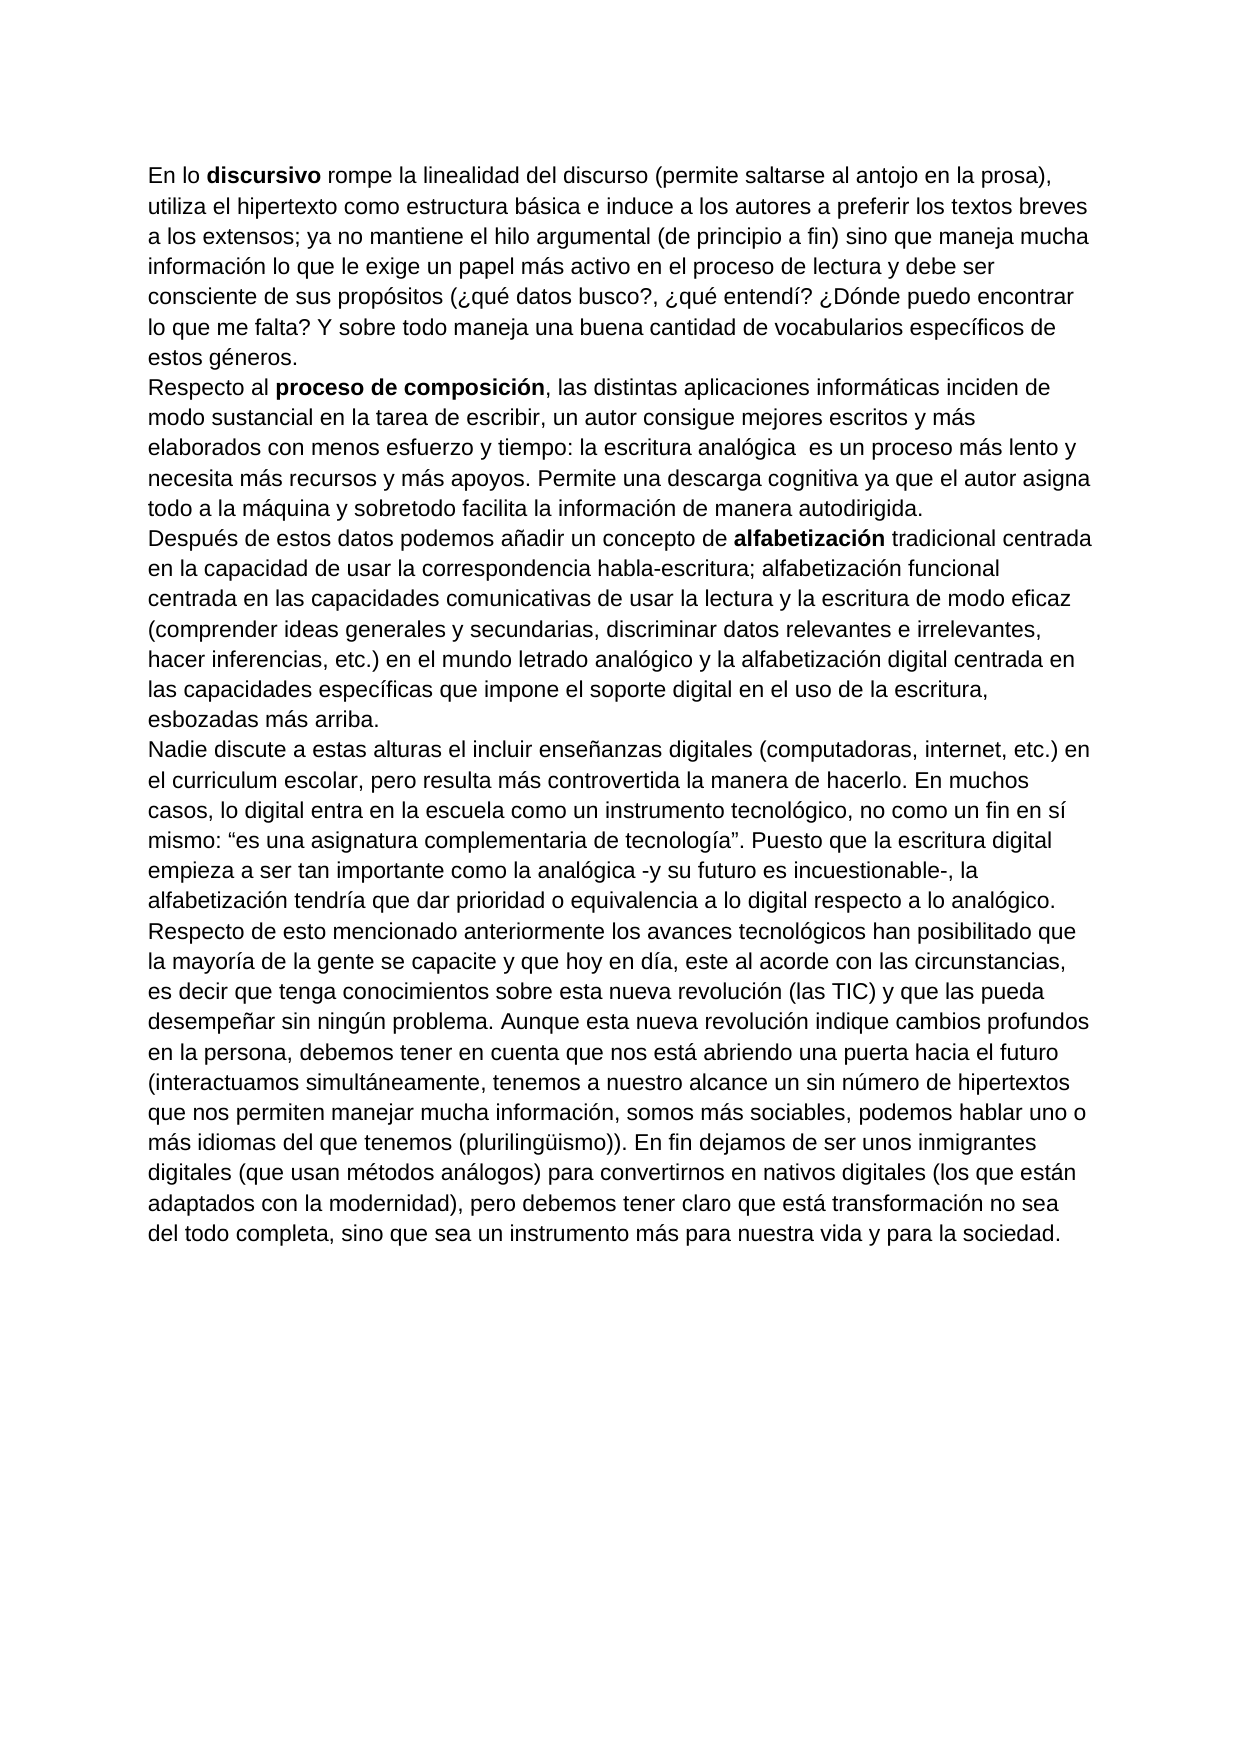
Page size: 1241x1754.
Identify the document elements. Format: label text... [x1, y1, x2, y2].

text Respecto de esto mencionado anteriormente los avances tecnológicos han posibilitado que la mayoría de la gente se capacite y que hoy en día, este al acorde con las circunstancias, es decir que tenga conocimientos sobre esta nueva revolución (las TIC) y que las pueda desempeñar sin ningún problema. Aunque esta nueva revolución indique cambios profundos en la persona, debemos tener en cuenta que nos está abriendo una puerta hacia el futuro (interactuamos simultáneamente, tenemos a nuestro alcance un sin número de hipertextos que nos permiten manejar mucha información, somos más sociables, podemos hablar uno o más idiomas del que tenemos (plurilingüismo)). En fin dejamos de ser unos inmigrantes digitales (que usan métodos análogos) para convertirnos en nativos digitales (los que están adaptados con la modernidad), pero debemos tener claro que está transformación no sea del todo completa, sino que sea un instrumento más para nuestra vida y para la sociedad. [148, 918, 1092, 1246]
text En lo discursivo rompe la linealidad del discurso (permite saltarse al antojo en la prosa), utiliza el hipertexto como estructura básica e induce a los autores a preferir los textos breves a los extensos; ya no mantiene el hilo argumental (de principio a fin) sino que maneja mucha información lo que le exige un papel más activo en el proceso de lectura y debe ser consciente de sus propósitos (¿qué datos busco?, ¿qué entendí? ¿Dónde puedo encontrar lo que me falta? Y sobre todo maneja una buena cantidad de vocabularios específicos de estos géneros. [148, 162, 1092, 370]
text Después de estos datos podemos añadir un concepto de alfabetización tradicional centrada en la capacidad de usar la correspondencia habla-escritura; alfabetización funcional centrada en las capacidades comunicativas de usar la lectura y la escritura de modo eficaz (comprender ideas generales y secundarias, discriminar datos relevantes e irrelevantes, hacer inferencias, etc.) en el mundo letrado analógico y la alfabetización digital centrada en las capacidades específicas que impone el soporte digital en el uso de la escritura, esbozadas más arriba. [148, 525, 1092, 733]
text Respecto al proceso de composición, las distintas aplicaciones informáticas inciden de modo sustancial en la tarea de escribir, un autor consigue mejores escritos y más elaborados con menos esfuerzo y tiempo: la escritura analógica es un proceso más lento y necesita más recursos y más apoyos. Permite una descarga cognitiva ya que el autor asigna todo a la máquina y sobretodo facilita la información de manera autodirigida. [148, 374, 1092, 521]
text Nadie discute a estas alturas el incluir enseñanzas digitales (computadoras, internet, etc.) en el curriculum escolar, pero resulta más controvertida la manera de hacerlo. En muchos casos, lo digital entra en la escuela como un instrumento tecnológico, no como un fin en sí mismo: “es una asignatura complementaria de tecnología”. Puesto que la escritura digital empieza a ser tan importante como la analógica -y su futuro es incuestionable-, la alfabetización tendría que dar prioridad o equivalencia a lo digital respecto a lo analógico. [148, 736, 1092, 914]
